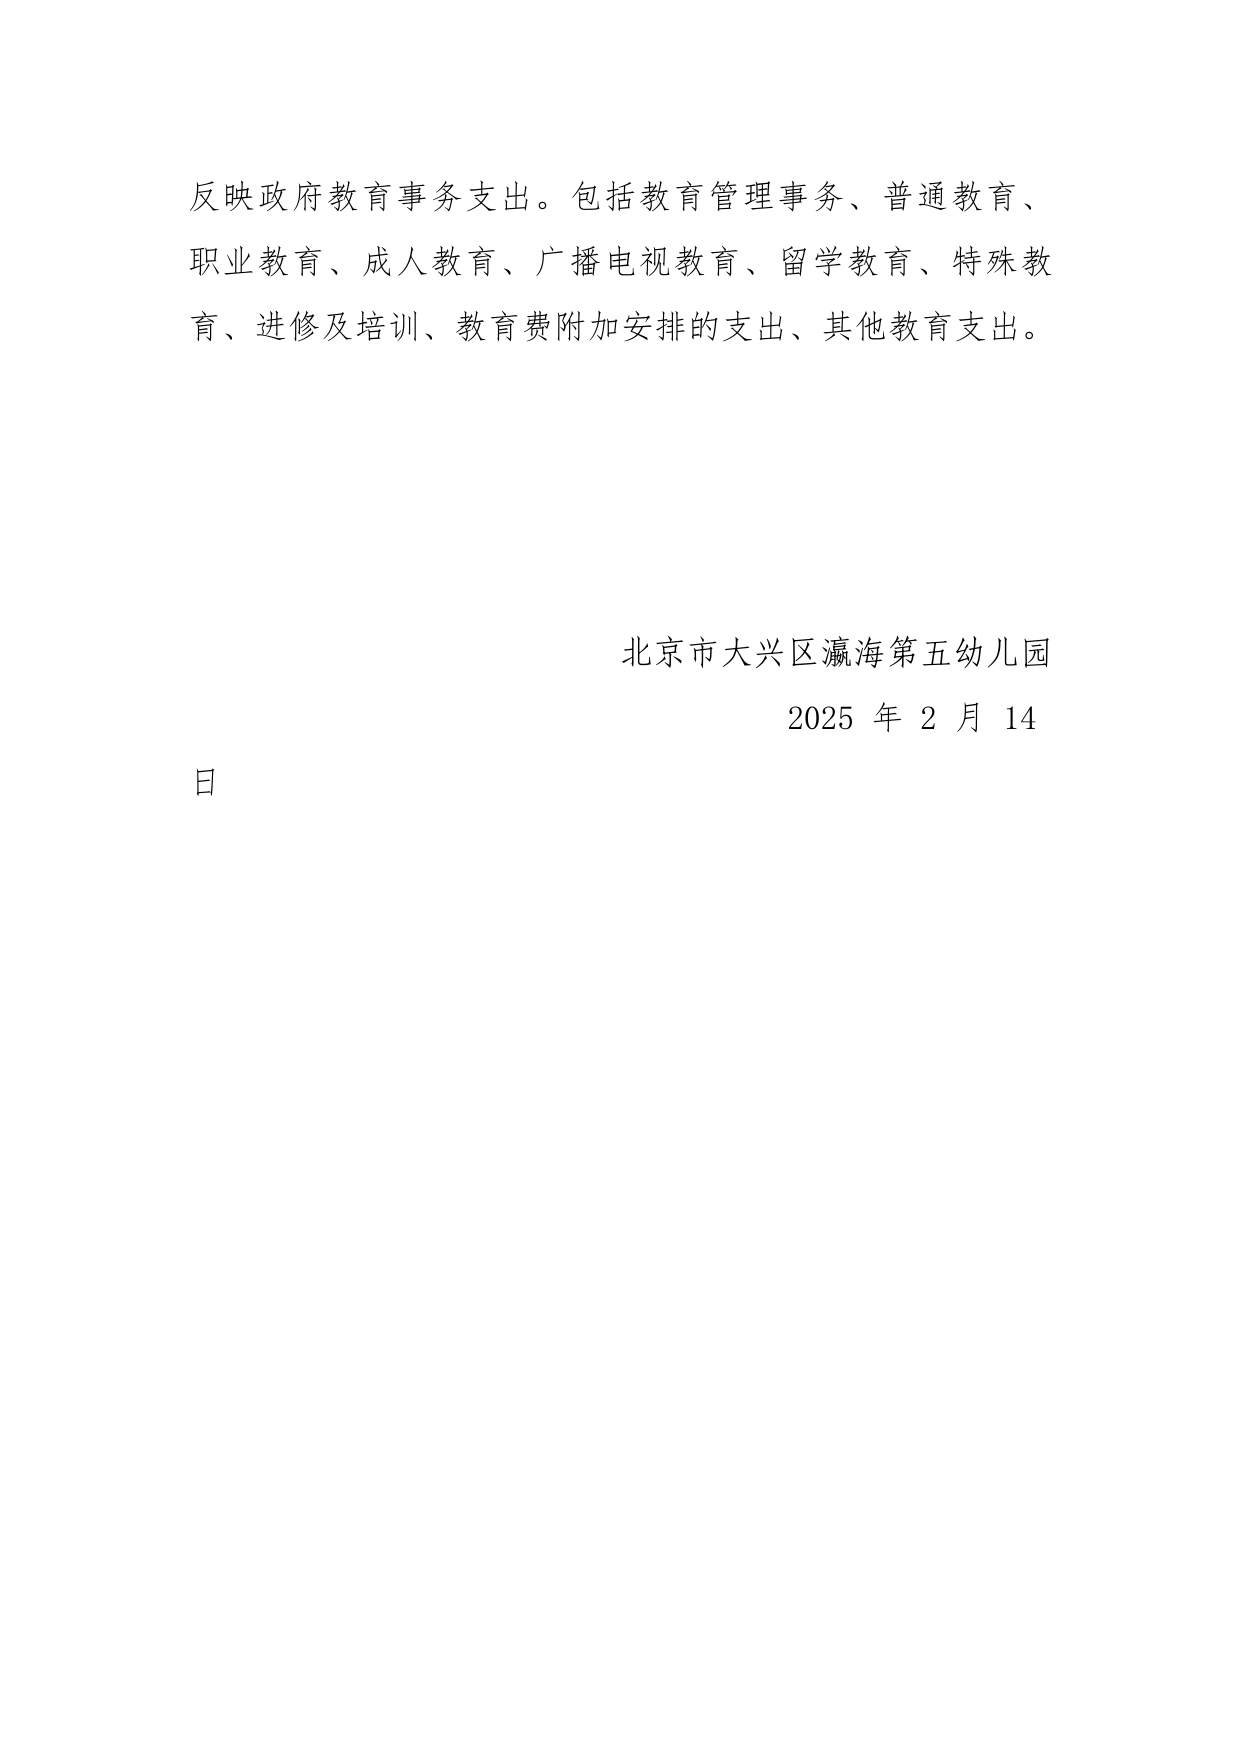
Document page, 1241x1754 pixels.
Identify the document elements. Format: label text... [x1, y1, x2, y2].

text 2025年2月14日 [187, 683, 1036, 813]
text 北京市大兴区瀛海第五幼儿园 [187, 618, 1053, 683]
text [187, 162, 1053, 422]
